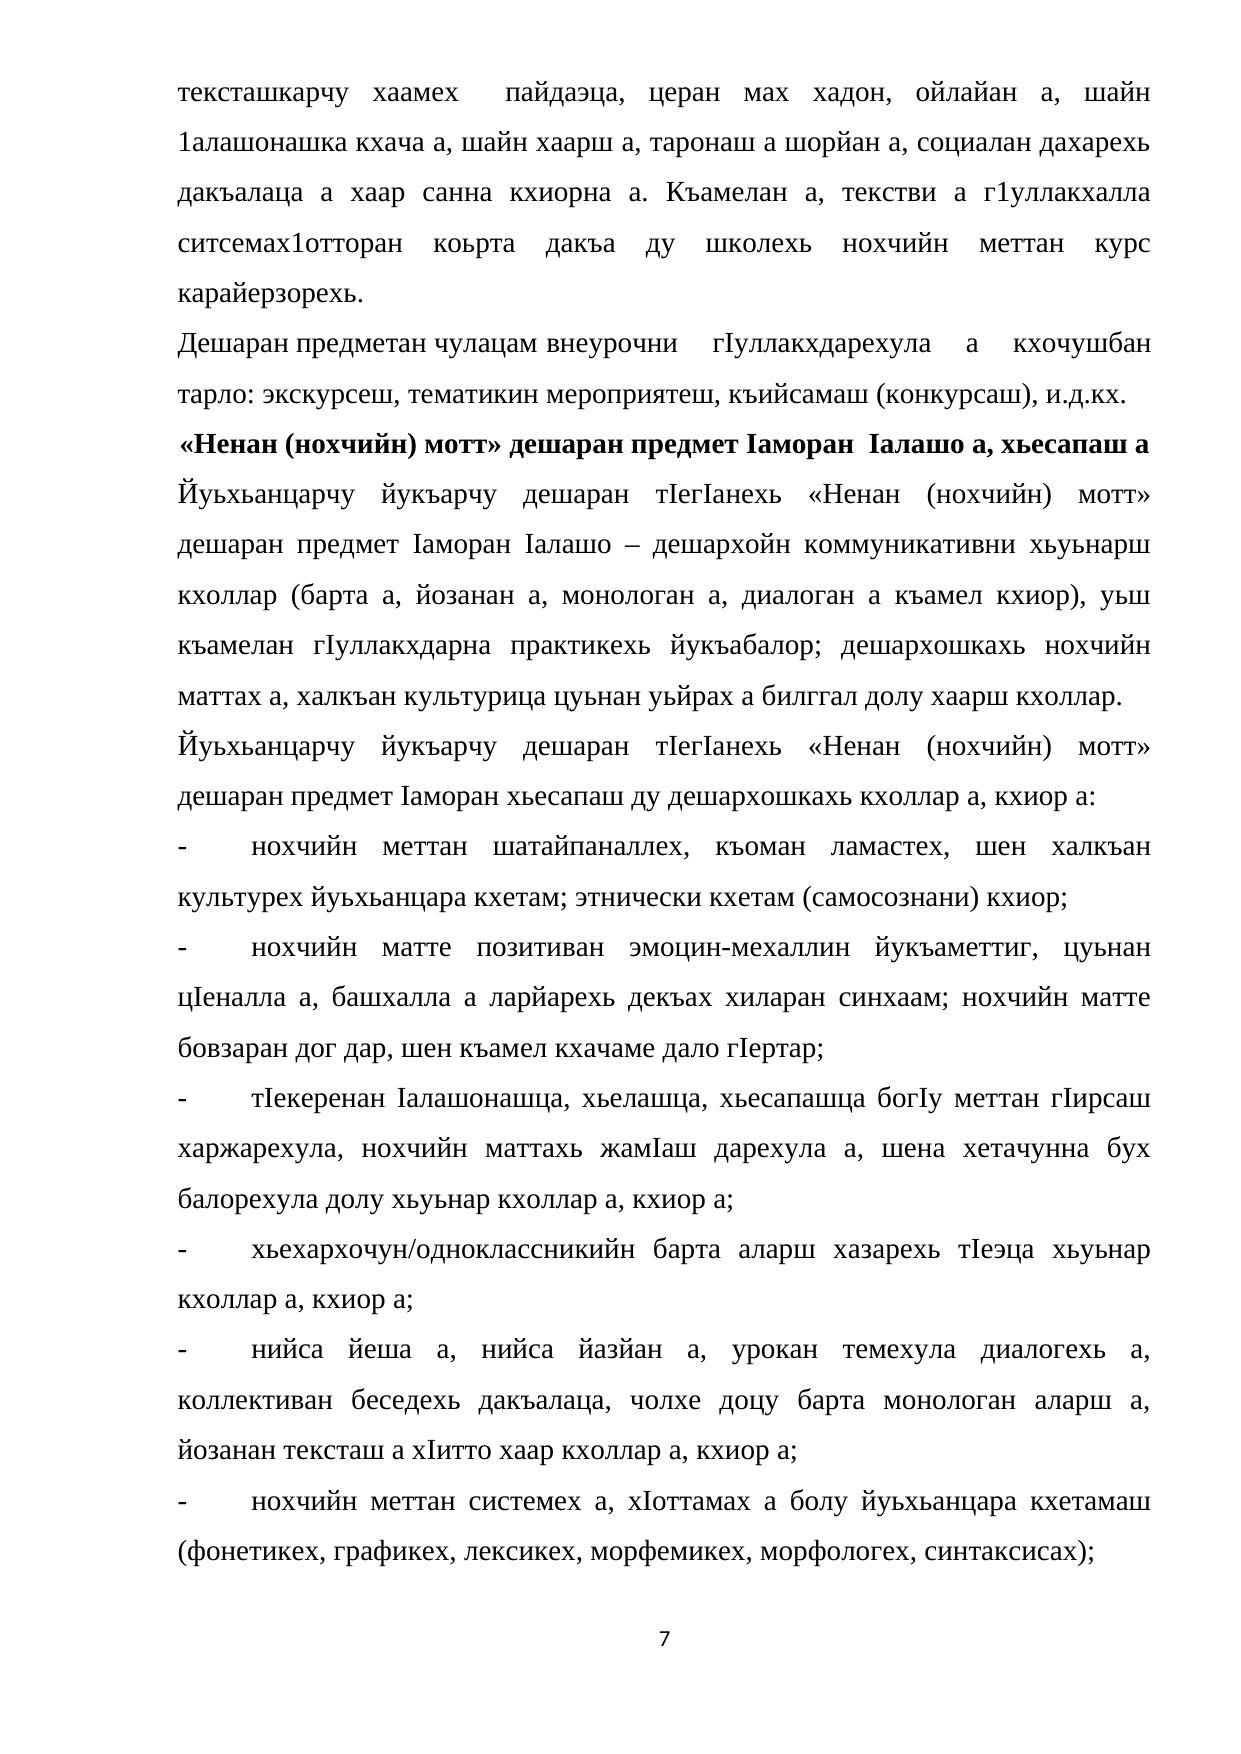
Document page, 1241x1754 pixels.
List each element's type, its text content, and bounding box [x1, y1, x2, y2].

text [177, 74, 1152, 309]
text - тӀекеренан Ӏалашонашца, хьелашца, хьесапашца богӀу меттан гӀирсаш харжарехула, нохчийн маттахь жамӀаш дарехула а, шена хетачунна бух балорехула долу хьуьнар кхоллар а, кхиор а; [177, 1080, 1152, 1214]
text - нохчийн меттан системех а, хӀоттамах а болу йуьхьанцара кхетамаш (фонетикех, графикех, лексикех, морфемикех, морфологех, синтаксисах); [177, 1483, 1152, 1566]
text Йуьхьанцарчу йукъарчу дешаран тӀегӀанехь «Ненан (нохчийн) мотт» дешаран предмет Ӏаморан Ӏалашо – дешархойн коммуникативни хьуьнарш кхоллар (барта а, йозанан а, монологан а, диалоган а къамел кхиор), уьш къамелан гӀуллакхдарна практикехь йукъабалор; дешархошкахь нохчийн маттах а, халкъан культурица цуьнан уьйрах а билггал долу хаарш кхоллар. [177, 476, 1152, 711]
text Дешаран предметан чулацам внеурочни гӀуллакхдарехула а кхочушбан тарло: экскурсеш, тематикин мероприятеш, къийсамаш (конкурсаш), и.д.кх. [177, 325, 1152, 409]
text - нийса йеша а, нийса йазйан а, урокан темехула диалогехь а, коллективан беседехь дакъалаца, чолхе доцу барта монологан аларш а, йозанан тексташ а хӀитто хаар кхоллар а, кхиор а; [177, 1332, 1152, 1466]
text - нохчийн меттан шатайпаналлех, къоман ламастех, шен халкъан культурех йуьхьанцара кхетам; этнически кхетам (самосознани) кхиор; [177, 828, 1152, 912]
text - хьехархочун/одноклассникийн барта аларш хазарехь тӀеэца хьуьнар кхоллар а, кхиор а; [177, 1231, 1152, 1315]
text Йуьхьанцарчу йукъарчу дешаран тӀегӀанехь «Ненан (нохчийн) мотт» дешаран предмет Ӏаморан хьесапаш ду дешархошкахь кхоллар а, кхиор а: [177, 728, 1152, 812]
text - нохчийн матте позитиван эмоцин-мехаллин йукъаметтиг, цуьнан цӀеналла а, башхалла а ларйарехь декъах хиларан синхаам; нохчийн матте бовзаран дог дар, шен къамел кхачаме дало гӀертар; [177, 929, 1152, 1063]
text «Ненан (нохчийн) мотт» дешаран предмет Ӏаморан Ӏалашо а, хьесапаш а [177, 426, 1152, 459]
